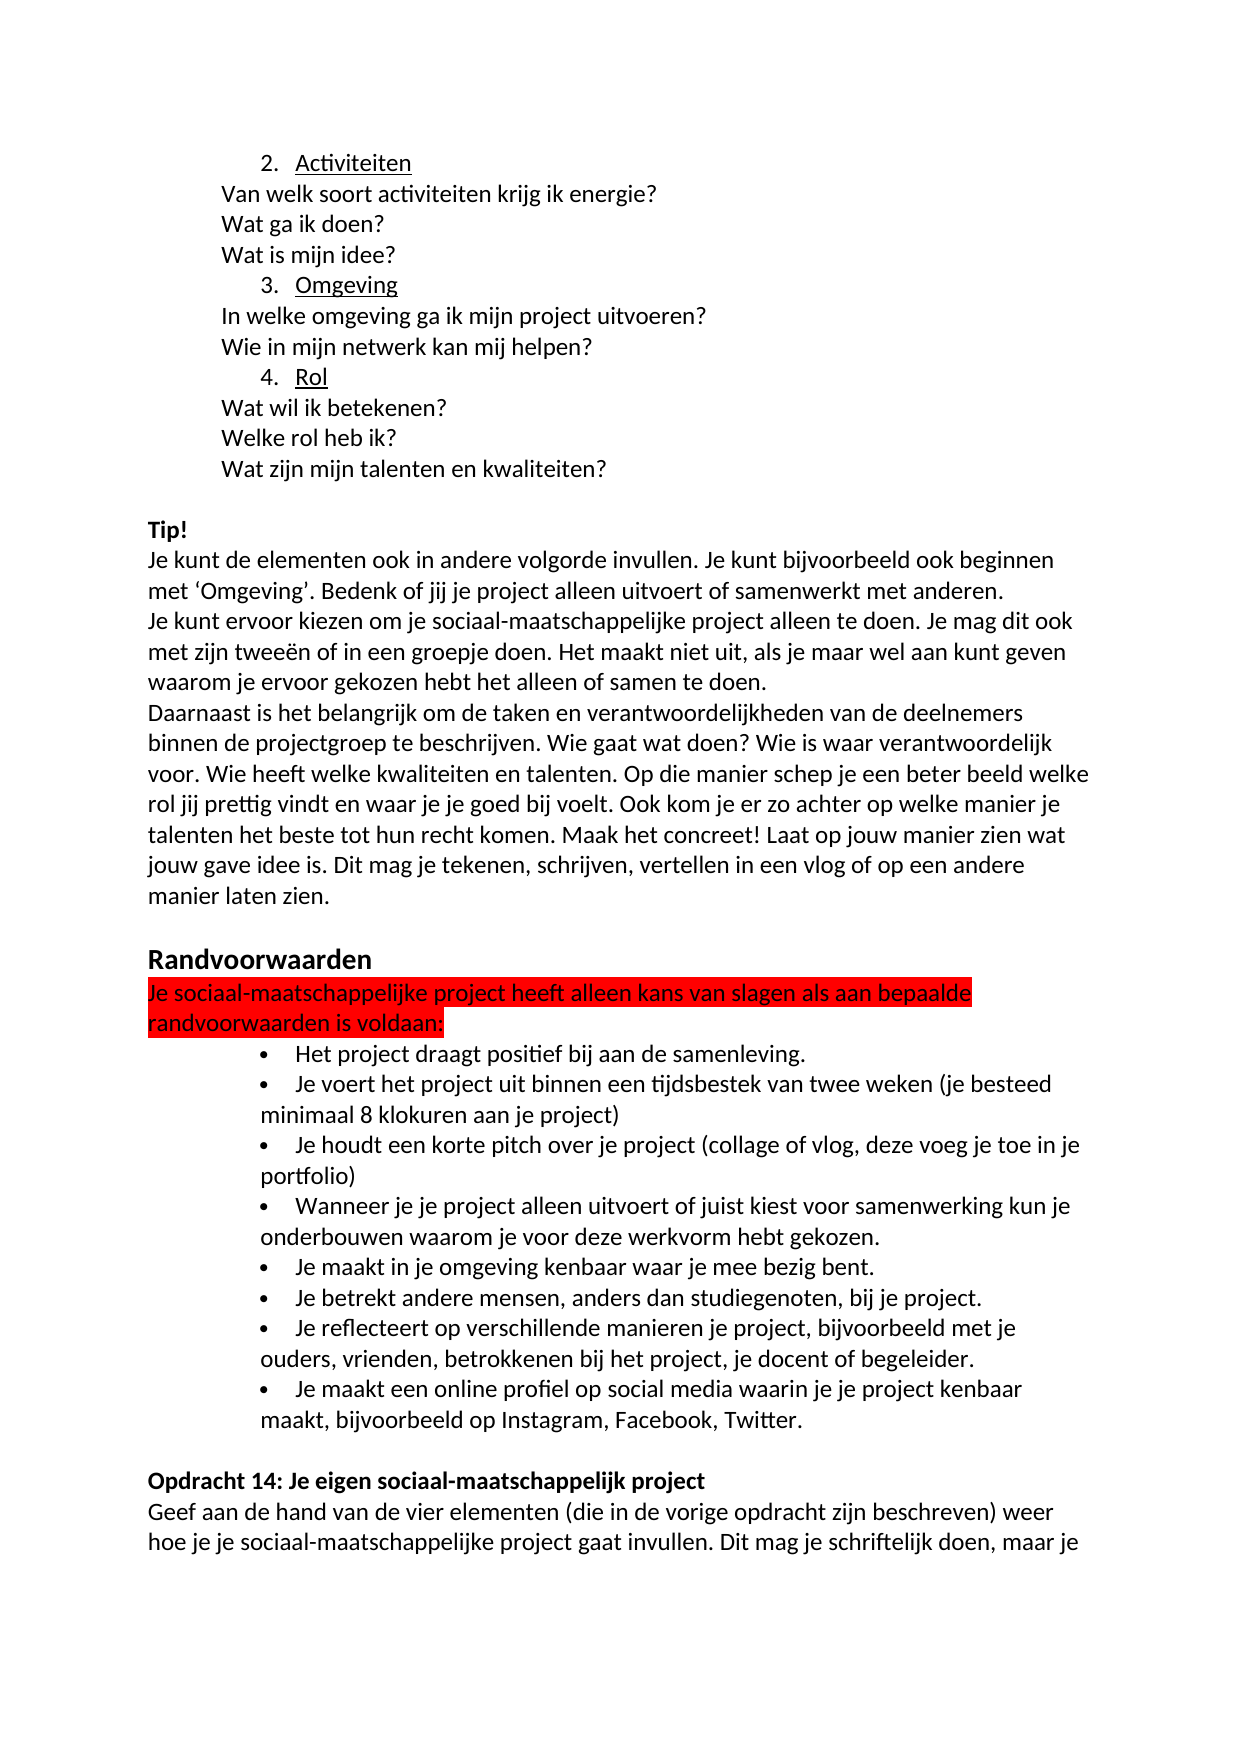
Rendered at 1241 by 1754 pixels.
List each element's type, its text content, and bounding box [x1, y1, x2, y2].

list Je maakt een online profiel op social media waarin je je project kenbaar maakt, bijvoorbeeld op Instagram, Facebook, Twitter. [260, 1373, 1093, 1434]
text Daarnaast is het belangrijk om de taken en verantwoordelijkheden van de deelnemers binnen de projectgroep te beschrijven. Wie gaat wat doen? Wie is waar verantwoordelijk voor. Wie heeft welke kwaliteiten en talenten. Op die manier schep je een beter beeld welke rol jij prettig vindt en waar je je goed bij voelt. Ook kom je er zo achter op welke manier je talenten het beste tot hun recht komen. Maak het concreet! Laat op jouw manier zien wat jouw gave idee is. Dit mag je tekenen, schrijven, vertellen in een vlog of op een andere manier laten zien. [148, 697, 1093, 911]
text Je kunt ervoor kiezen om je sociaal-maatschappelijke project alleen te doen. Je mag dit ook met zijn tweeën of in een groepje doen. Het maakt niet uit, als je maar wel aan kunt geven waarom je ervoor gekozen hebt het alleen of samen te doen. [148, 605, 1093, 697]
text Je sociaal-maatschappelijke project heeft alleen kans van slagen als aan bepaalde randvoorwaarden is voldaan: [444, 977, 1093, 1038]
list Je voert het project uit binnen een tijdsbestek van twee weken (je besteed minimaal 8 klokuren aan je project) [260, 1068, 1093, 1129]
list Het project draagt positief bij aan de samenleving. [260, 1038, 1093, 1068]
list Je maakt in je omgeving kenbaar waar je mee bezig bent. [260, 1251, 1093, 1282]
text Van welk soort activiteiten krijg ik energie? [148, 178, 1093, 209]
text Randvoorwaarden [148, 941, 1093, 977]
text In welke omgeving ga ik mijn project uitvoeren? [148, 300, 1093, 331]
text Wie in mijn netwerk kan mij helpen? [148, 331, 1093, 361]
text Wat zijn mijn talenten en kwaliteiten? [148, 453, 1093, 483]
list Je betrekt andere mensen, anders dan studiegenoten, bij je project. [260, 1282, 1093, 1312]
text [148, 1496, 1093, 1557]
text Wat wil ik betekenen? [148, 392, 1093, 422]
text Opdracht 14: Je eigen sociaal-maatschappelijk project [148, 1465, 1093, 1496]
text Wat ga ik doen? [221, 209, 1093, 239]
text Welke rol heb ik? [148, 422, 1093, 453]
list Activiteiten [260, 148, 1093, 178]
list Rol [260, 361, 1093, 392]
list Omgeving [260, 270, 1093, 300]
list Je reflecteert op verschillende manieren je project, bijvoorbeeld met je ouders, vrienden, betrokkenen bij het project, je docent of begeleider. [260, 1312, 1093, 1373]
list Wanneer je je project alleen uitvoert of juist kiest voor samenwerking kun je onderbouwen waarom je voor deze werkvorm hebt gekozen. [260, 1190, 1093, 1251]
list Je houdt een korte pitch over je project (collage of vlog, deze voeg je toe in je portfolio) [260, 1129, 1093, 1190]
text Tip! Je kunt de elementen ook in andere volgorde invullen. Je kunt bijvoorbeeld ook beginnen met ‘Omgeving’. Bedenk of jij je project alleen uitvoert of samenwerkt met anderen. [148, 514, 1093, 605]
text Wat is mijn idee? [148, 239, 1093, 270]
